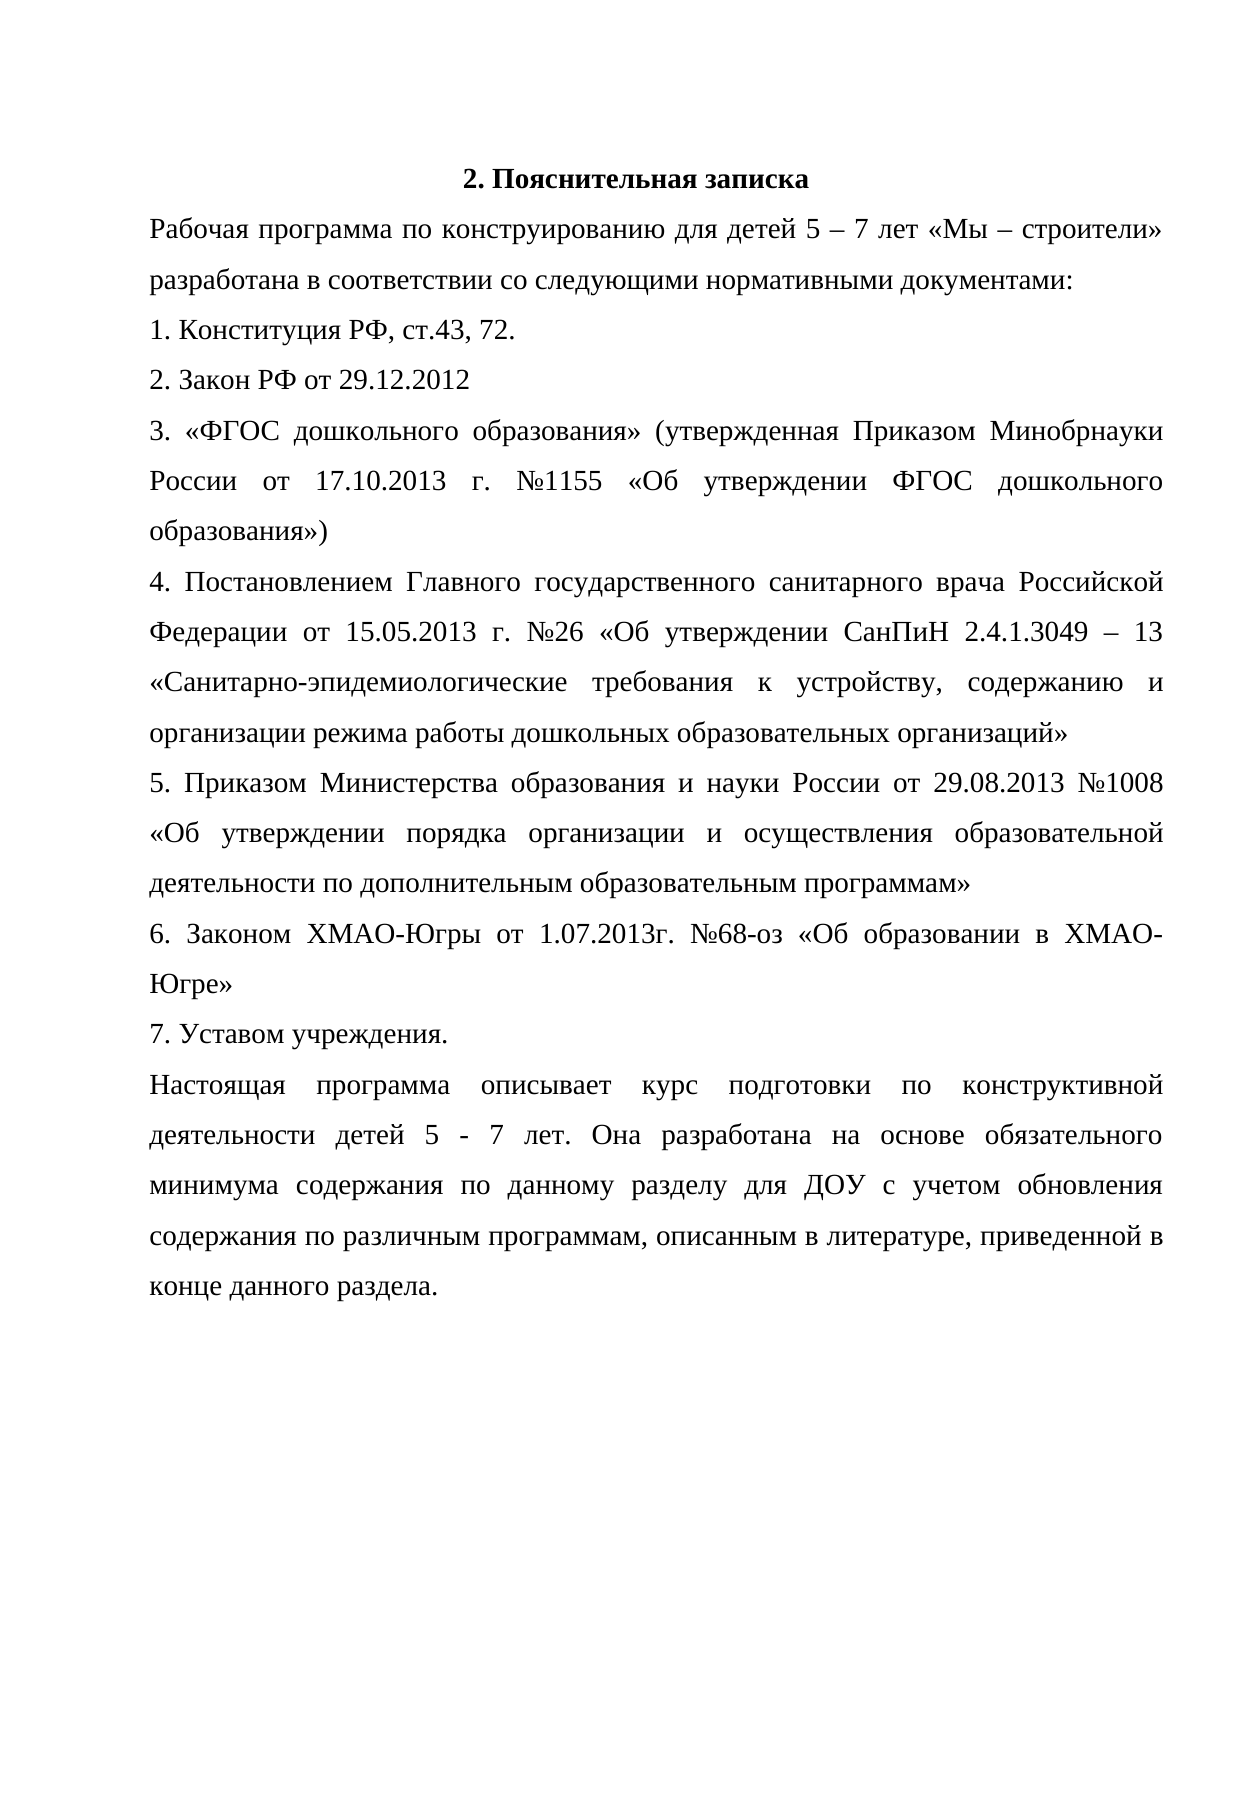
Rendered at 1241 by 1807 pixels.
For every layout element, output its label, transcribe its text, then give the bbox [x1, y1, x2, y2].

text Рабочая программа по конструированию для детей 5 – 7 лет «Мы – строители» разработана в соответствии со следующими нормативными документами: [149, 212, 1164, 295]
text 3. «ФГОС дошкольного образования» (утвержденная Приказом Минобрнауки России от 17.10.2013 г. №1155 «Об утверждении ФГОС дошкольного образования») [149, 413, 1164, 547]
text 4. Постановлением Главного государственного санитарного врача Российской Федерации от 15.05.2013 г. №26 «Об утверждении СанПиН 2.4.1.3049 – 13 «Санитарно-эпидемиологические требования к устройству, содержанию и организации режима работы дошкольных образовательных организаций» [149, 564, 1164, 748]
text 2. Закон РФ от 29.12.2012 [149, 362, 1164, 396]
text 5. Приказом Министерства образования и науки России от 29.08.2013 №1008 «Об утверждении порядка организации и осуществления образовательной деятельности по дополнительным образовательным программам» [149, 765, 1164, 899]
text 6. Законом ХМАО-Югры от 1.07.2013г. №68-оз «Об образовании в ХМАО-Югре» [149, 916, 1164, 1000]
text 1. Конституция РФ, ст.43, 72. [149, 312, 1164, 346]
text 7. Уставом учреждения. [149, 1017, 1164, 1050]
text Настоящая программа описывает курс подготовки по конструктивной деятельности детей 5 - 7 лет. Она разработана на основе обязательного минимума содержания по данному разделу для ДОУ с учетом обновления содержания по различным программам, описанным в литературе, приведенной в конце данного раздела. [149, 1067, 1164, 1302]
text 2. Пояснительная записка [149, 161, 1164, 195]
